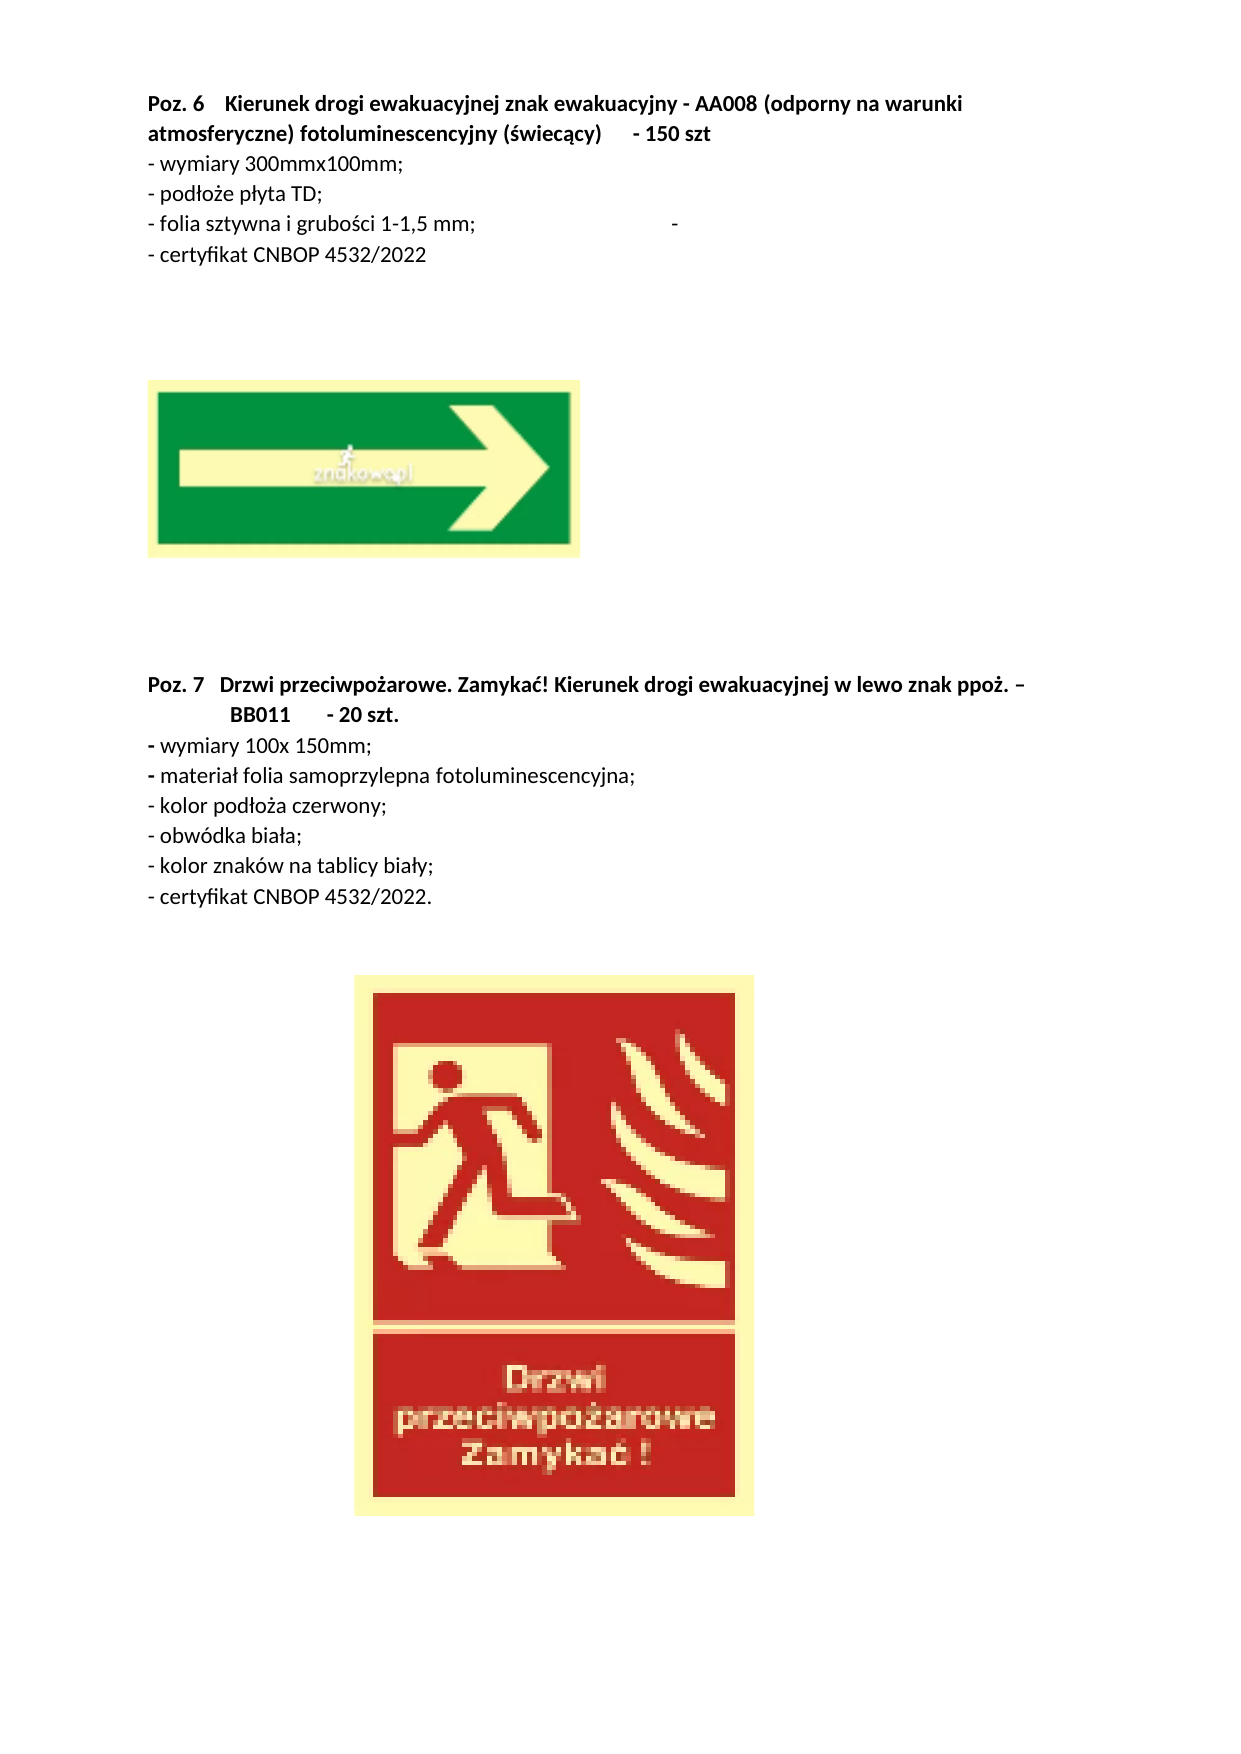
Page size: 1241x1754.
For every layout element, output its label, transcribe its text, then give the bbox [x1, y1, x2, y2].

text Poz. 7 Drzwi przeciwpożarowe. Zamykać! Kierunek drogi ewakuacyjnej w lewo znak ppoż. – BB011 - 20 szt. - wymiary 100x 150mm; - materiał folia samoprzylepna fotoluminescencyjna; - kolor podłoża czerwony; - obwódka biała; - kolor znaków na tablicy biały; - certyfikat CNBOP 4532/2022. [148, 670, 1093, 910]
text Poz. 6 Kierunek drogi ewakuacyjnej znak ewakuacyjny - AA008 (odporny na warunki atmosferyczne) fotoluminescencyjny (świecący) - 150 szt - wymiary 300mmx100mm; - podłoże płyta TD; - folia sztywna i grubości 1-1,5 mm; - - certyfikat CNBOP 4532/2022 [148, 89, 1093, 268]
picture [354, 975, 755, 1516]
picture [147, 380, 581, 558]
